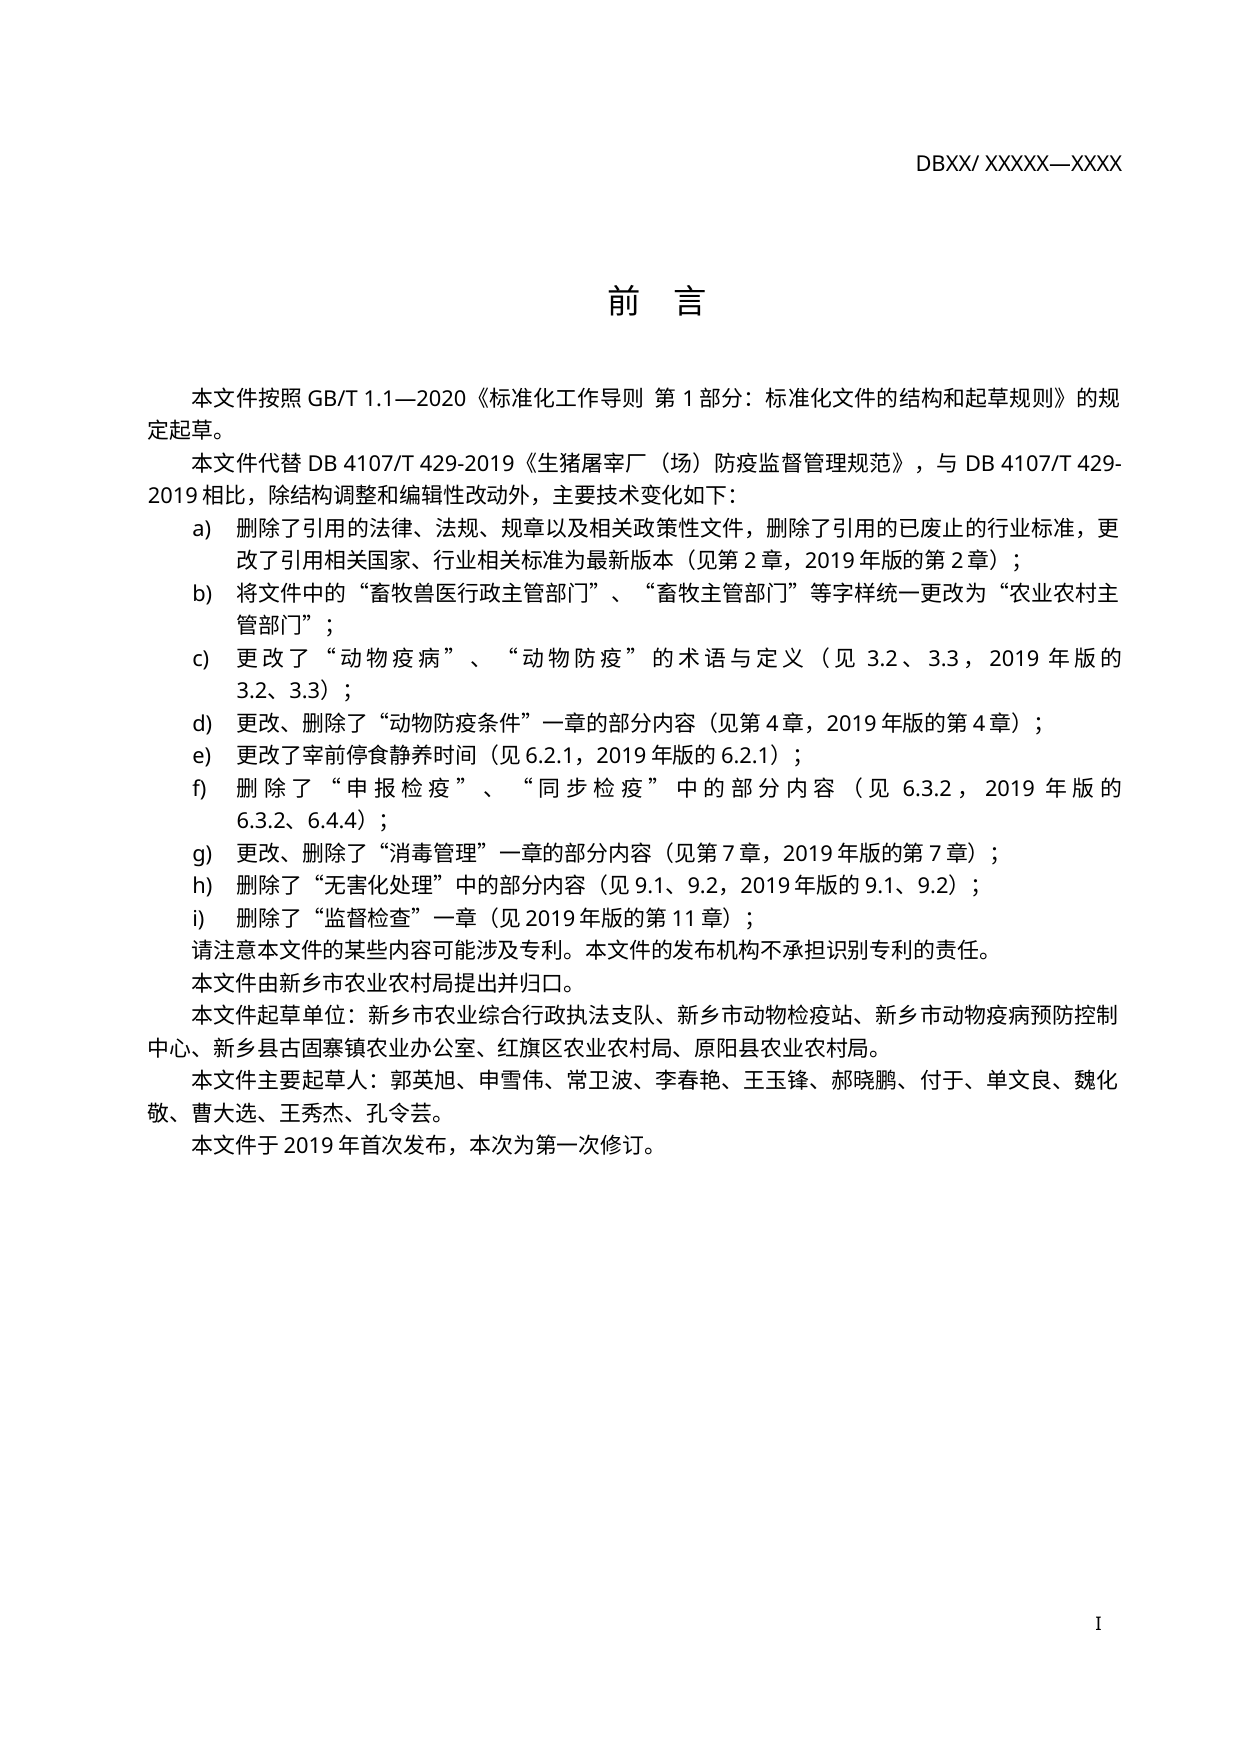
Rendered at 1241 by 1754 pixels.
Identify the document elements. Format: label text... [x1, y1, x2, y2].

text 本文件主要起草人：郭英旭、申雪伟、常卫波、李春艳、王玉锋、郝晓鹏、付于、单文良、魏化敬、曹大选、王秀杰、孔令芸。 [148, 1063, 1122, 1128]
text 本文件起草单位：新乡市农业综合行政执法支队、新乡市动物检疫站、新乡市动物疫病预防控制中心、新乡县古固寨镇农业办公室、红旗区农业农村局、原阳县农业农村局。 [148, 998, 1122, 1063]
text 本文件由新乡市农业农村局提出并归口。 [148, 965, 1122, 998]
text 前言 [148, 267, 1122, 332]
text 更改、删除了“消毒管理”一章的部分内容（见第7章，2019年版的第7章）； [192, 835, 1122, 868]
text 删除了“申报检疫”、“同步检疫”中的部分内容（见6.3.2，2019年版的6.3.2、6.4.4）； [192, 770, 1122, 835]
text 请注意本文件的某些内容可能涉及专利。本文件的发布机构不承担识别专利的责任。 [148, 933, 1122, 965]
text 更改、删除了“动物防疫条件”一章的部分内容（见第4章，2019年版的第4章）； [192, 705, 1122, 738]
text 本文件代替DB 4107/T 429-2019《生猪屠宰厂（场）防疫监督管理规范》，与DB 4107/T 429-2019相比，除结构调整和编辑性改动外，主要技术变化如下： [148, 445, 1122, 510]
text 将文件中的“畜牧兽医行政主管部门”、“畜牧主管部门”等字样统一更改为“农业农村主管部门”； [192, 575, 1122, 640]
text 本文件于2019年首次发布，本次为第一次修订。 [148, 1128, 1122, 1160]
text 更改了宰前停食静养时间（见6.2.1，2019年版的6.2.1）； [192, 738, 1122, 770]
text 删除了“无害化处理”中的部分内容（见9.1、9.2，2019年版的9.1、9.2）； [192, 868, 1122, 900]
text 更改了“动物疫病”、“动物防疫”的术语与定义（见3.2、3.3，2019年版的3.2、3.3）； [192, 640, 1122, 705]
text 删除了引用的法律、法规、规章以及相关政策性文件，删除了引用的已废止的行业标准，更改了引用相关国家、行业相关标准为最新版本（见第2章，2019年版的第2章）； [192, 510, 1122, 575]
text 本文件按照GB/T 1.1—2020《标准化工作导则 第1部分：标准化文件的结构和起草规则》的规定起草。 [148, 380, 1122, 445]
text 删除了“监督检查”一章（见2019年版的第11章）； [192, 900, 1122, 933]
